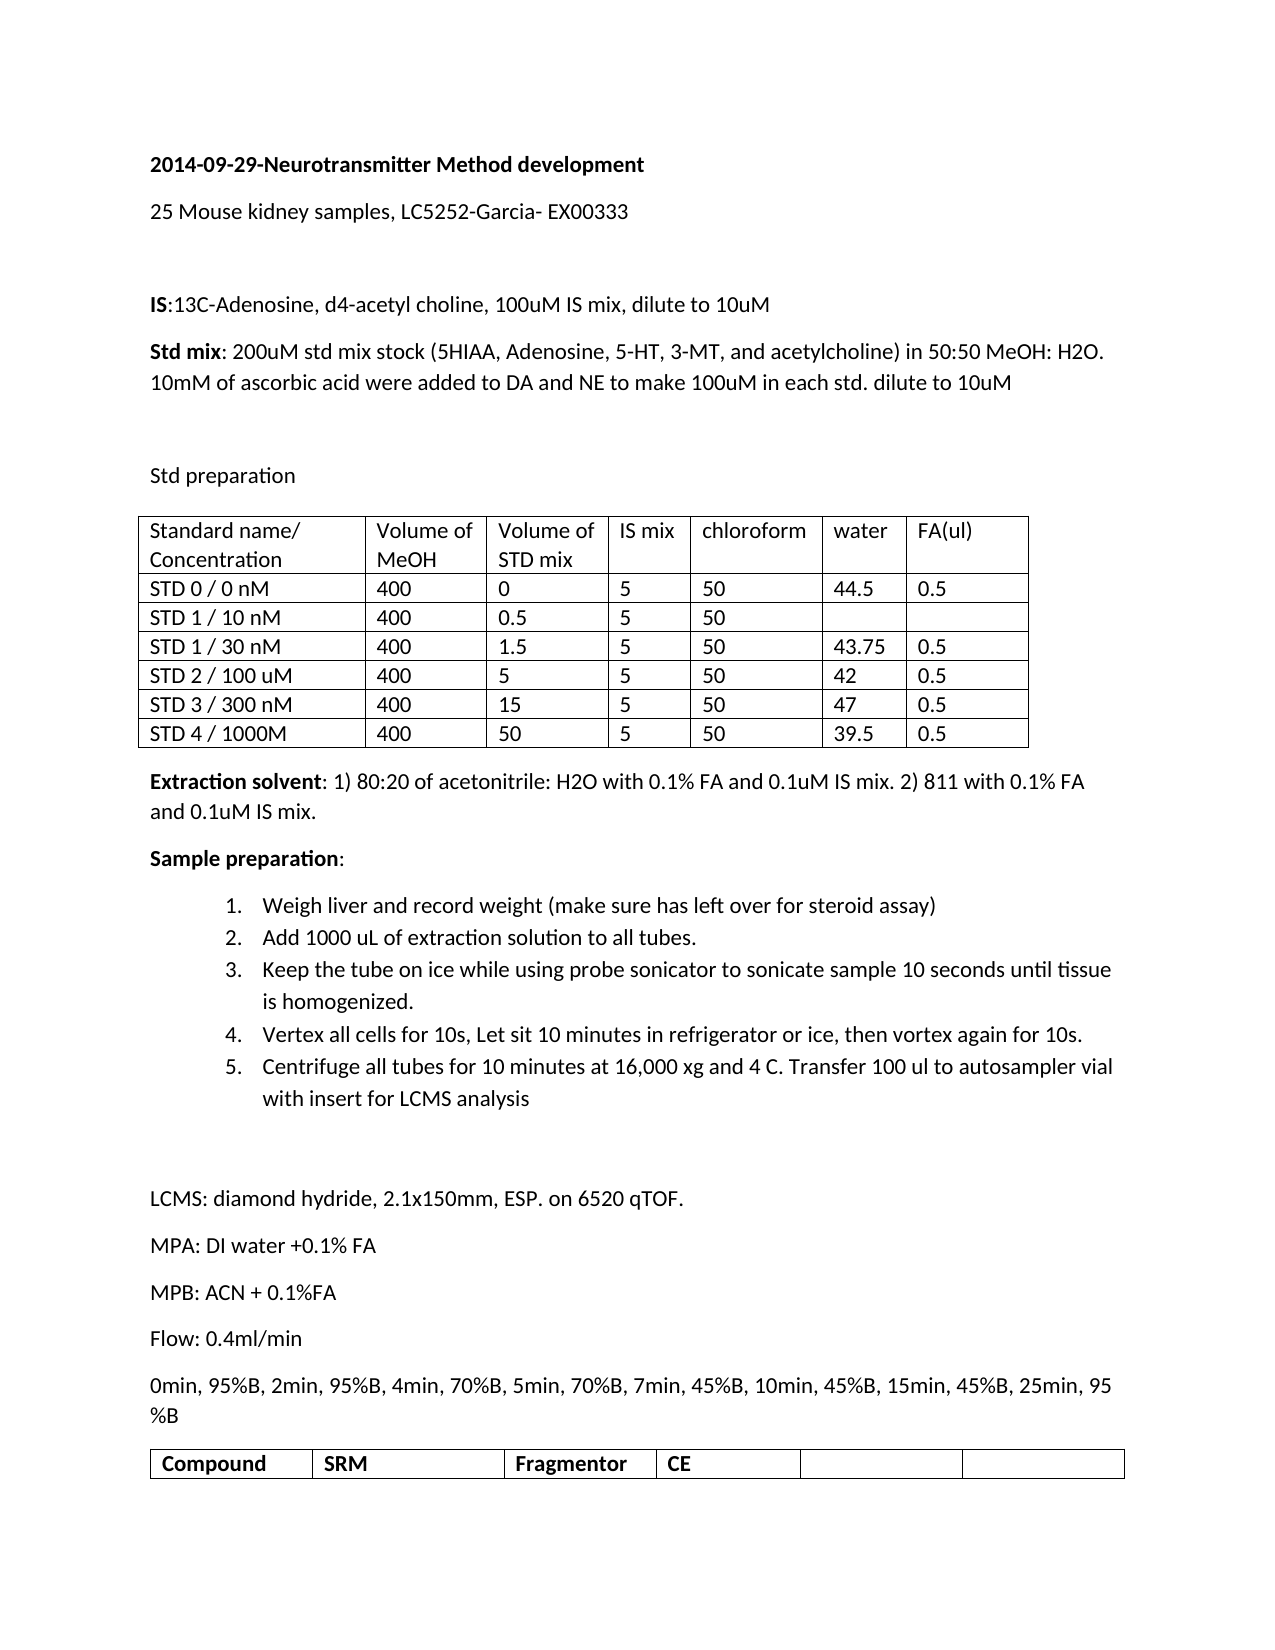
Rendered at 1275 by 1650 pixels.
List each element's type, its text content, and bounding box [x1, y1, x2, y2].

table_cell 5 [609, 603, 690, 631]
table_cell 50 [691, 632, 822, 660]
table_cell STD 3 / 300 nM [139, 690, 365, 718]
text Flow: 0.4ml/min [150, 1324, 1125, 1353]
text IS:13C-Adenosine, d4-acetyl choline, 100uM IS mix, dilute to 10uM [150, 291, 1125, 319]
table_cell 0.5 [907, 719, 1028, 747]
table_header [801, 1450, 962, 1478]
table_cell 15 [487, 690, 608, 718]
table_header Standard name/ Concentration [139, 517, 365, 573]
text MPA: DI water +0.1% FA [150, 1231, 1125, 1259]
table_cell 0 [487, 574, 608, 602]
list Centrifuge all tubes for 10 minutes at 16,000 xg and 4 C. Transfer 100 ul to autosampler vial with insert for LCMS analysis [225, 1052, 1125, 1112]
table_cell 5 [609, 719, 690, 747]
table_cell 0.5 [487, 603, 608, 631]
table_cell 0.5 [907, 690, 1028, 718]
table_header water [823, 517, 906, 573]
table_cell 50 [691, 574, 822, 602]
table_cell 50 [691, 690, 822, 718]
table_cell 50 [691, 719, 822, 747]
table_cell 0.5 [907, 661, 1028, 689]
table_cell STD 0 / 0 nM [139, 574, 365, 602]
text Std preparation [150, 461, 1125, 489]
table_cell 5 [609, 574, 690, 602]
text LCMS: diamond hydride, 2.1x150mm, ESP. on 6520 qTOF. [150, 1184, 1125, 1212]
table_cell STD 1 / 10 nM [139, 603, 365, 631]
table_cell 5 [487, 661, 608, 689]
table_cell [907, 603, 1028, 631]
table_header FA(ul) [907, 517, 1028, 573]
table_cell 400 [366, 719, 486, 747]
table_header IS mix [609, 517, 690, 573]
table_cell 5 [609, 661, 690, 689]
table_header [963, 1450, 1124, 1478]
table_cell 50 [487, 719, 608, 747]
table_cell 43.75 [823, 632, 906, 660]
table_cell 400 [366, 690, 486, 718]
list Vertex all cells for 10s, Let sit 10 minutes in refrigerator or ice, then vortex again for 10s. [225, 1020, 1125, 1048]
table_cell 400 [366, 661, 486, 689]
text Extraction solvent: 1) 80:20 of acetonitrile: H2O with 0.1% FA and 0.1uM IS mix. 2) 811 with 0.1% FA and 0.1uM IS mix. [150, 696, 1125, 825]
table_cell 44.5 [823, 574, 906, 602]
table_cell 0.5 [907, 574, 1028, 602]
table_cell STD 1 / 30 nM [139, 632, 365, 660]
table_cell 39.5 [823, 719, 906, 747]
table_cell 400 [366, 574, 486, 602]
table_header Compound [151, 1450, 312, 1478]
text 2014-09-29-Neurotransmitter Method development [150, 150, 1125, 178]
table_cell 0.5 [907, 632, 1028, 660]
list Add 1000 uL of extraction solution to all tubes. [225, 923, 1125, 951]
table_cell 400 [366, 632, 486, 660]
table_cell [823, 603, 906, 631]
list Keep the tube on ice while using probe sonicator to sonicate sample 10 seconds until tissue is homogenized. [225, 955, 1125, 1016]
table_cell 5 [609, 632, 690, 660]
text Sample preparation: [150, 844, 1125, 872]
table_cell 400 [366, 603, 486, 631]
table_header chloroform [691, 517, 822, 573]
table_header CE [657, 1450, 800, 1478]
table_header Volume of MeOH [366, 517, 486, 573]
table_cell 50 [691, 661, 822, 689]
table_cell 42 [823, 661, 906, 689]
table_cell 47 [823, 690, 906, 718]
table_cell STD 2 / 100 uM [139, 661, 365, 689]
table_header Volume of STD mix [487, 517, 608, 573]
list Weigh liver and record weight (make sure has left over for steroid assay) [225, 891, 1125, 919]
text MPB: ACN + 0.1%FA [150, 1278, 1125, 1306]
text 0min, 95%B, 2min, 95%B, 4min, 70%B, 5min, 70%B, 7min, 45%B, 10min, 45%B, 15min, 45%B, 25min, 95 %B [150, 1371, 1125, 1430]
text Std mix: 200uM std mix stock (5HIAA, Adenosine, 5-HT, 3-MT, and acetylcholine) in 50:50 MeOH: H2O. 10mM of ascorbic acid were added to DA and NE to make 100uM in each std. dilute to 10uM [150, 337, 1125, 396]
table_header SRM [313, 1450, 504, 1478]
table_cell 50 [691, 603, 822, 631]
table_cell 1.5 [487, 632, 608, 660]
text 25 Mouse kidney samples, LC5252-Garcia- EX00333 [150, 197, 1125, 225]
table_cell 5 [609, 690, 690, 718]
table_header Fragmentor [505, 1450, 656, 1478]
table_cell STD 4 / 1000M [139, 719, 365, 747]
